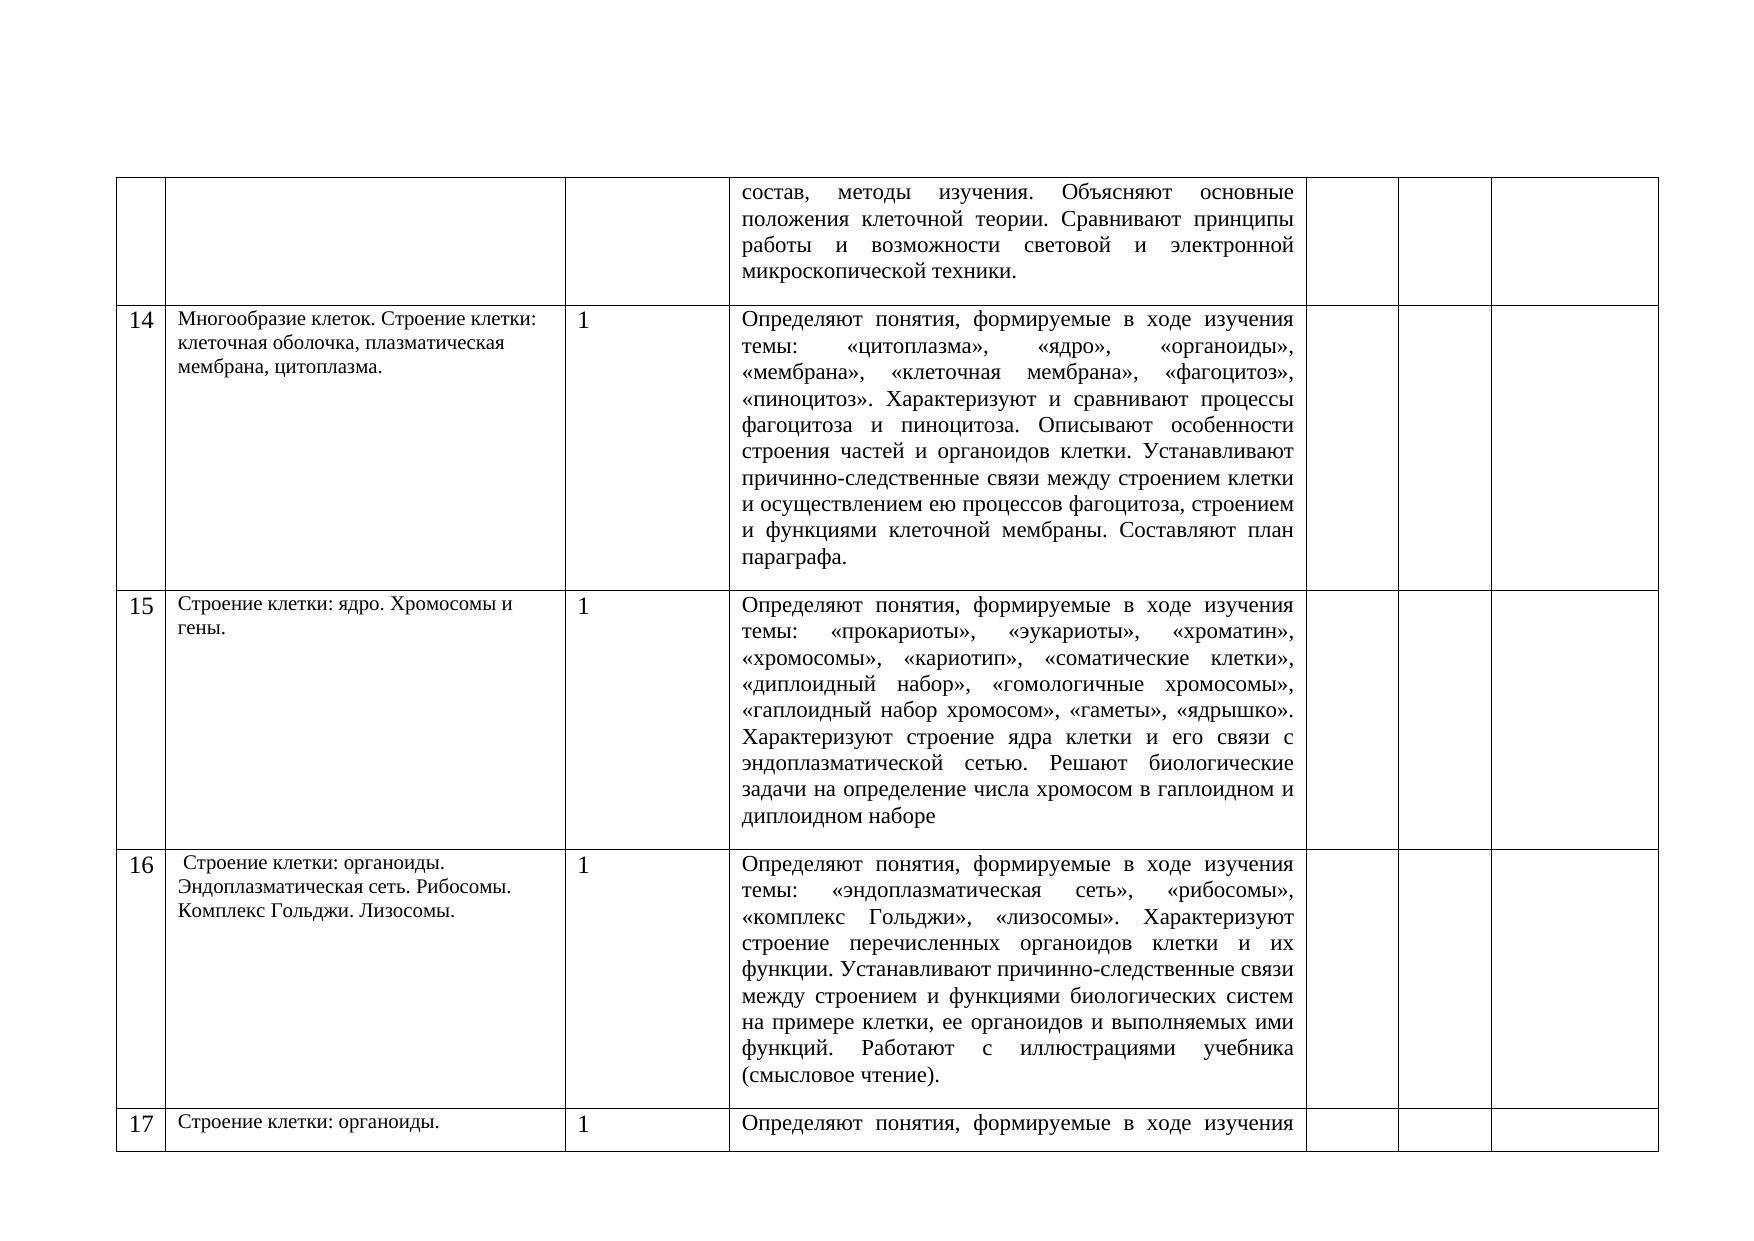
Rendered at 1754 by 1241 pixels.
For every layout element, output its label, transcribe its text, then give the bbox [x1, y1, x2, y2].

table_cell [1399, 306, 1491, 590]
table_cell [1399, 1109, 1491, 1151]
table_cell 1 [566, 178, 729, 304]
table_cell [730, 1109, 1306, 1151]
table_cell Определяют понятия, формируемые в ходе изучения темы: «эндоплазматическая сеть», «рибосомы», «комплекс Гольджи», «лизосомы». Характеризуют строение перечисленных органоидов клетки и их функции. Устанавливают причинно-следственные связи между строением и функциями биологических систем на примере клетки, ее органоидов и выполняемых ими функций. Работают с иллюстрациями учебника (смысловое чтение). [730, 850, 1306, 1108]
table_cell [1492, 591, 1658, 849]
table_cell Многообразие клеток. Строение клетки: клеточная оболочка, плазматическая мембрана, цитоплазма. [166, 306, 565, 590]
table_cell [1399, 850, 1491, 1108]
table_cell [1399, 591, 1491, 849]
table_cell [1307, 306, 1398, 590]
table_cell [166, 1109, 565, 1151]
table_cell 1 [566, 1109, 729, 1151]
table_cell 15 [117, 591, 165, 849]
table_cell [166, 178, 565, 304]
table_cell [1399, 178, 1491, 304]
table_cell 13 [117, 178, 165, 304]
table_cell Определяют понятия, формируемые в ходе изучения темы: «цитоплазма», «ядро», «органоиды», «мембрана», «клеточная мембрана», «фагоцитоз», «пиноцитоз». Характеризуют и сравнивают процессы фагоцитоза и пиноцитоза. Описывают особенности строения частей и органоидов клетки. Устанавливают причинно-следственные связи между строением клетки и осуществлением ею процессов фагоцитоза, строением и функциями клеточной мембраны. Составляют план параграфа. [730, 306, 1306, 590]
table_cell [1307, 178, 1398, 304]
table_cell 14 [117, 306, 165, 590]
table_cell [1492, 306, 1658, 590]
table_cell [1492, 850, 1658, 1108]
table_cell 1 [566, 306, 729, 590]
table_cell Строение клетки: органоиды. Эндоплазматическая сеть. Рибосомы. Комплекс Гольджи. Лизосомы. [166, 850, 565, 1108]
table_cell Определяют понятия, формируемые в ходе изучения темы: «прокариоты», «эукариоты», «хроматин», «хромосомы», «кариотип», «соматические клетки», «диплоидный набор», «гомологичные хромосомы», «гаплоидный набор хромосом», «гаметы», «ядрышко». Характеризуют строение ядра клетки и его связи с эндоплазматической сетью. Решают биологические задачи на определение числа хромосом в гаплоидном и диплоидном наборе [730, 591, 1306, 849]
table_cell [1307, 591, 1398, 849]
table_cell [730, 178, 1306, 304]
table_cell 1 [566, 850, 729, 1108]
table_cell [1492, 1109, 1658, 1151]
table_cell Строение клетки: ядро. Хромосомы и гены. [166, 591, 565, 849]
table_cell [1492, 178, 1658, 304]
table_cell 17 [117, 1109, 165, 1151]
table_cell 1 [566, 591, 729, 849]
table_cell [1307, 850, 1398, 1108]
table_cell [1307, 1109, 1398, 1151]
table_cell 16 [117, 850, 165, 1108]
